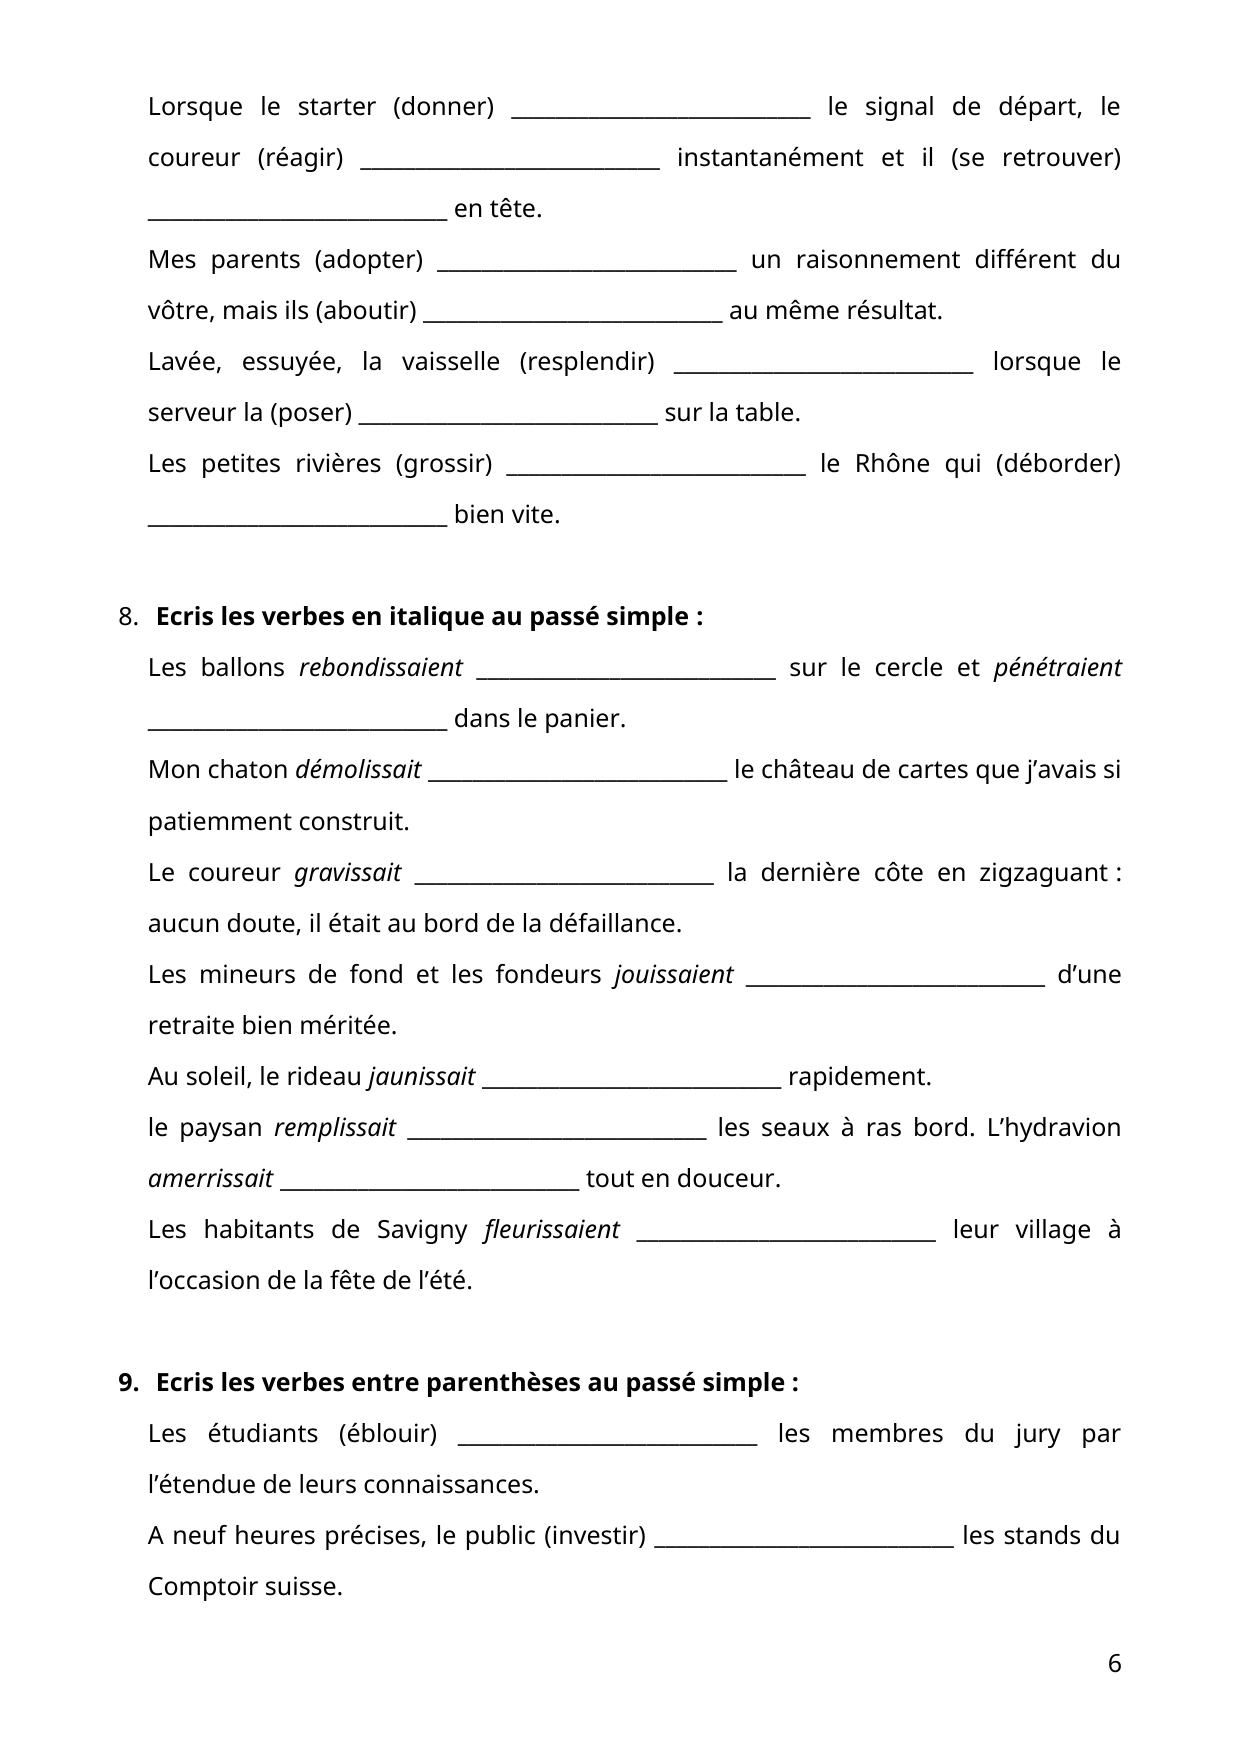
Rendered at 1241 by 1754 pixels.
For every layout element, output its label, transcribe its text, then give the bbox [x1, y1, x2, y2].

text Les mineurs de fond et les fondeurs jouissaient ___________________________ d’une retraite bien méritée. [148, 956, 1122, 1041]
list Ecris les verbes en italique au passé simple : [118, 599, 1122, 633]
text Les ballons rebondissaient ___________________________ sur le cercle et pénétraient ___________________________ dans le panier. [148, 650, 1122, 735]
text Les habitants de Savigny fleurissaient ___________________________ leur village à l’occasion de la fête de l’été. [148, 1212, 1122, 1297]
text Lavée, essuyée, la vaisselle (resplendir) ___________________________ lorsque le serveur la (poser) ___________________________ sur la table. [148, 344, 1122, 429]
list Ecris les verbes entre parenthèses au passé simple : [118, 1365, 1122, 1399]
text Les petites rivières (grossir) ___________________________ le Rhône qui (déborder) ___________________________ bien vite. [148, 446, 1122, 531]
text Au soleil, le rideau jaunissait ___________________________ rapidement. [148, 1058, 1122, 1092]
text Les étudiants (éblouir) ___________________________ les membres du jury par l’étendue de leurs connaissances. [118, 1416, 1122, 1501]
text A neuf heures précises, le public (investir) ___________________________ les stands du Comptoir suisse. [118, 1518, 1122, 1603]
text Lorsque le starter (donner) ___________________________ le signal de départ, le coureur (réagir) ___________________________ instantanément et il (se retrouver) ___________________________ en tête. [148, 89, 1122, 225]
text Mon chaton démolissait ___________________________ le château de cartes que j’avais si patiemment construit. [148, 752, 1122, 837]
text le paysan remplissait ___________________________ les seaux à ras bord. L’hydravion amerrissait ___________________________ tout en douceur. [148, 1109, 1122, 1194]
text Le coureur gravissait ___________________________ la dernière côte en zigzaguant : aucun doute, il était au bord de la défaillance. [148, 854, 1122, 939]
text Mes parents (adopter) ___________________________ un raisonnement différent du vôtre, mais ils (aboutir) ___________________________ au même résultat. [148, 242, 1122, 327]
